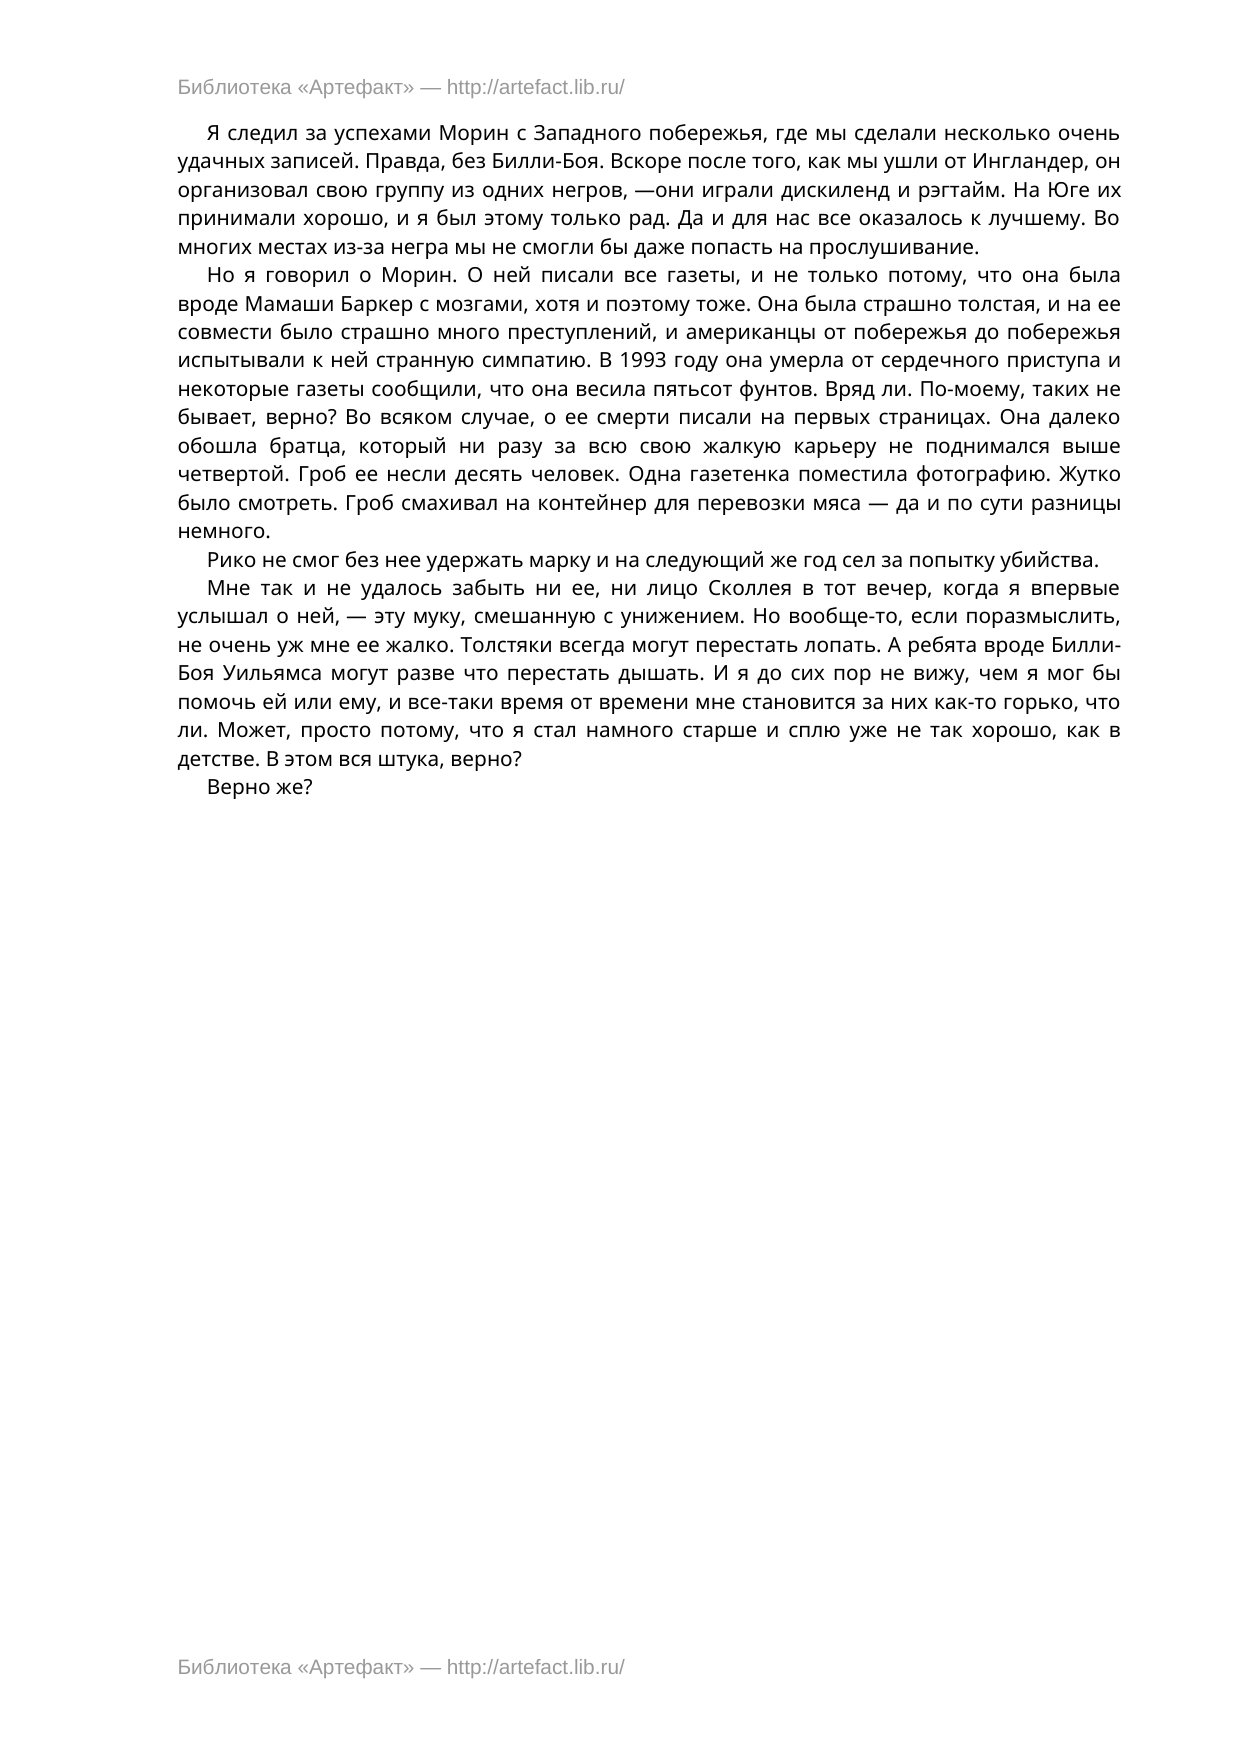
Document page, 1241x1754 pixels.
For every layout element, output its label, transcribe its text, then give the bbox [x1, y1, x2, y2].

text Но я говорил о Морин. О ней писали все газеты, и не только потому, что она была вроде Мамаши Баркер с мозгами, хотя и поэтому тоже. Она была страшно толстая, и на ее совмести было страшно много преступлений, и американцы от побережья до побережья испытывали к ней странную симпатию. В 1993 году она умерла от сердечного приступа и некоторые газеты сообщили, что она весила пятьсот фунтов. Вряд ли. По-моему, таких не бывает, верно? Во всяком случае, о ее смерти писали на первых страницах. Она далеко обошла братца, который ни разу за всю свою жалкую карьеру не поднимался выше четвертой. Гроб ее несли десять человек. Одна газетенка поместила фотографию. Жутко было смотреть. Гроб смахивал на контейнер для перевозки мяса — да и по сути разницы немного. [177, 260, 1122, 545]
text Рико не смог без нее удержать марку и на следующий же год сел за попытку убийства. [177, 545, 1122, 573]
text Верно же? [177, 772, 1122, 801]
text Мне так и не удалось забыть ни ее, ни лицо Сколлея в тот вечер, когда я впервые услышал о ней, — эту муку, смешанную с унижением. Но вообще-то, если поразмыслить, не очень уж мне ее жалко. Толстяки всегда могут перестать лопать. А ребята вроде Билли-Боя Уильямса могут разве что перестать дышать. И я до сих пор не вижу, чем я мог бы помочь ей или ему, и все-таки время от времени мне становится за них как-то горько, что ли. Может, просто потому, что я стал намного старше и сплю уже не так хорошо, как в детстве. В этом вся штука, верно? [177, 573, 1122, 772]
text Я следил за успехами Морин с Западного побережья, где мы сделали несколько очень удачных записей. Правда, без Билли-Боя. Вскоре после того, как мы ушли от Ингландер, он организовал свою группу из одних негров, —они играли дискиленд и рэгтайм. На Юге их принимали хорошо, и я был этому только рад. Да и для нас все оказалось к лучшему. Во многих местах из-за негра мы не смогли бы даже попасть на прослушивание. [177, 118, 1122, 260]
